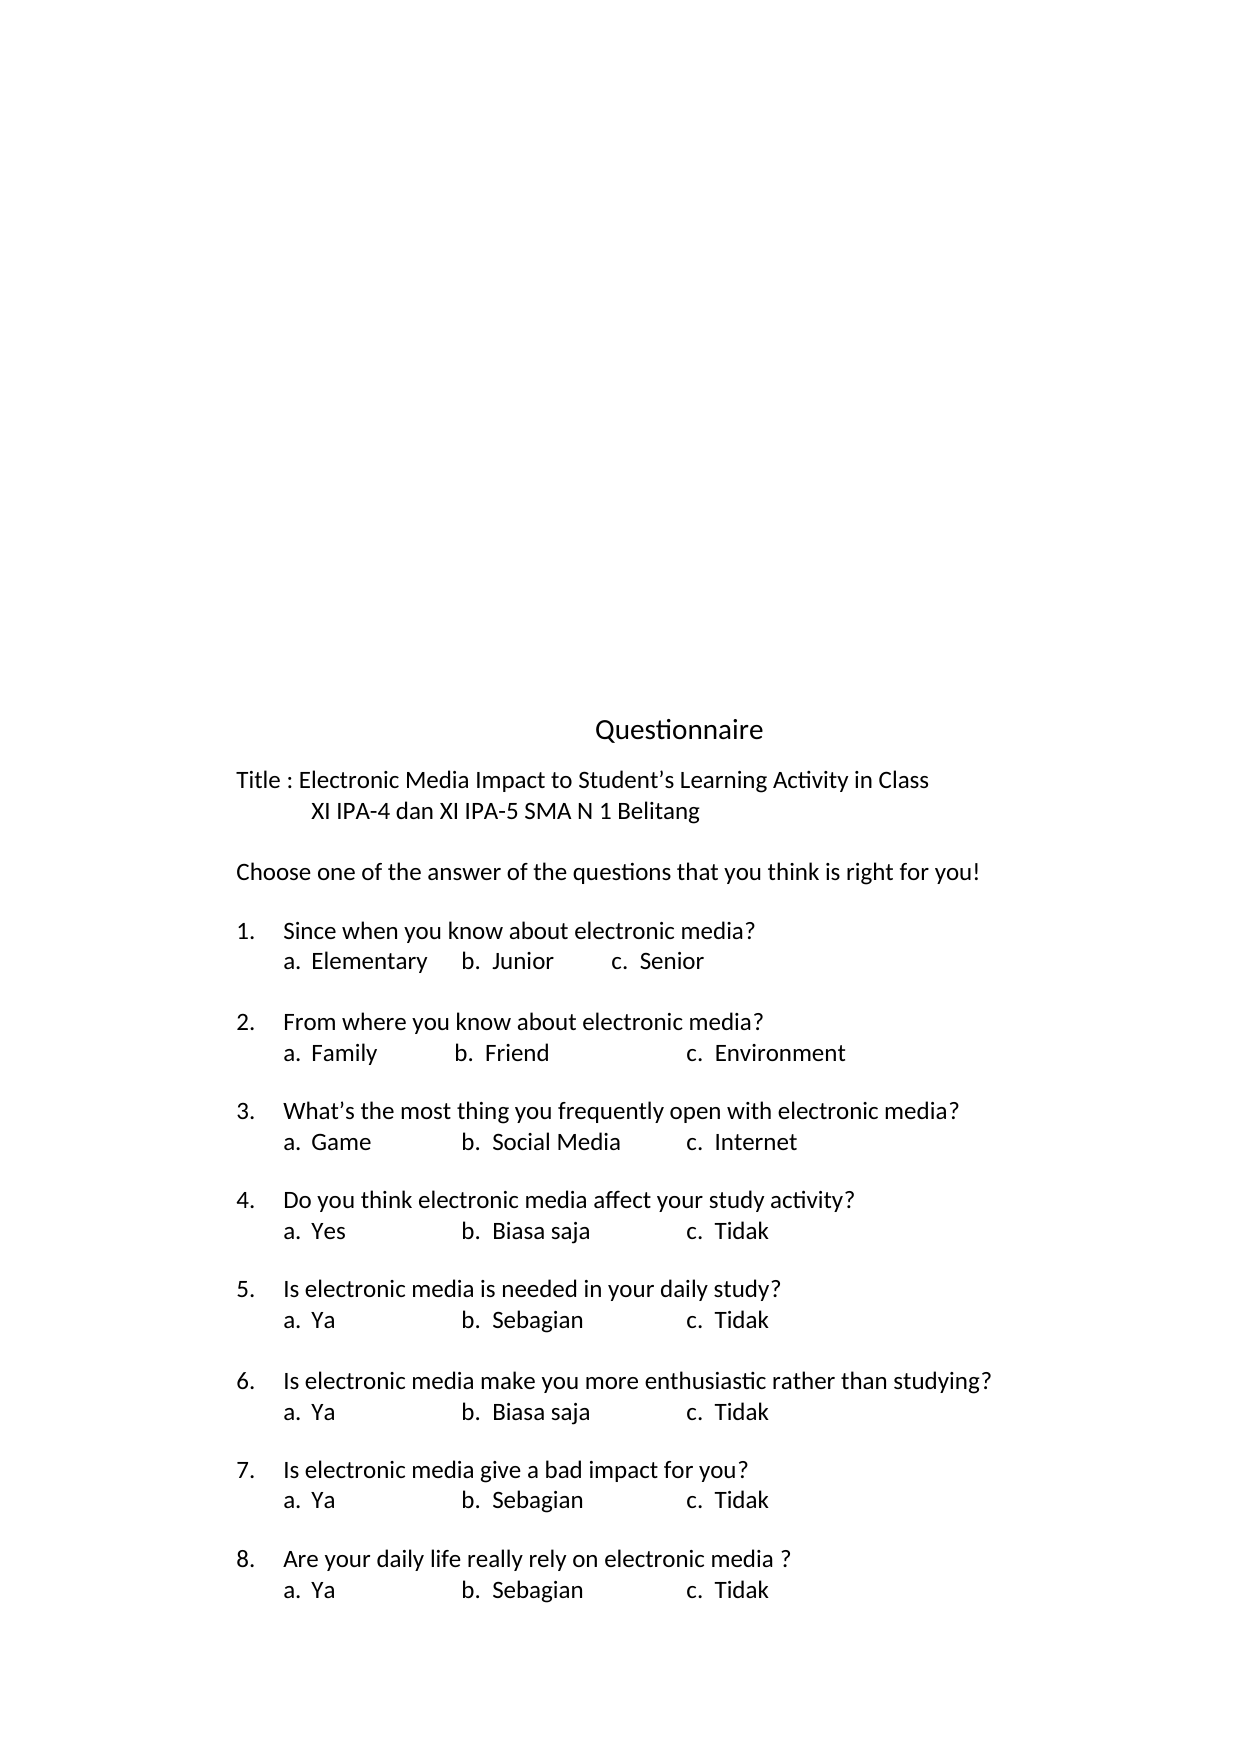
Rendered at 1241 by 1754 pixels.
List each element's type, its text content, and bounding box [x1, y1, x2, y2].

list Ya b. Biasa saja c. Tidak [283, 1396, 1122, 1426]
list Ya b. Sebagian c. Tidak [283, 1574, 1122, 1604]
text Title : Electronic Media Impact to Student’s Learning Activity in Class [236, 765, 1122, 795]
list Family b. Friend c. Environment [283, 1037, 1122, 1067]
list Ya b. Sebagian c. Tidak [283, 1485, 1122, 1515]
text XI IPA-4 dan XI IPA-5 SMA N 1 Belitang [311, 795, 1122, 826]
list Is electronic media is needed in your daily study? [236, 1273, 1122, 1304]
list Elementary b. Junior c. Senior [283, 945, 1122, 976]
list Yes b. Biasa saja c. Tidak [283, 1215, 1122, 1246]
list Do you think electronic media affect your study activity? [236, 1184, 1122, 1215]
list What’s the most thing you frequently open with electronic media? [236, 1095, 1122, 1126]
list Is electronic media give a bad impact for you? [236, 1454, 1122, 1485]
text Choose one of the answer of the questions that you think is right for you! [236, 856, 1122, 887]
list Are your daily life really rely on electronic media ? [236, 1543, 1122, 1574]
list From where you know about electronic media? [236, 1006, 1122, 1037]
list Ya b. Sebagian c. Tidak [283, 1304, 1122, 1334]
list Is electronic media make you more enthusiastic rather than studying? [236, 1365, 1122, 1396]
list Since when you know about electronic media? [236, 915, 1122, 945]
list Game b. Social Media c. Internet [283, 1126, 1122, 1156]
text Questionnaire [236, 711, 1122, 747]
